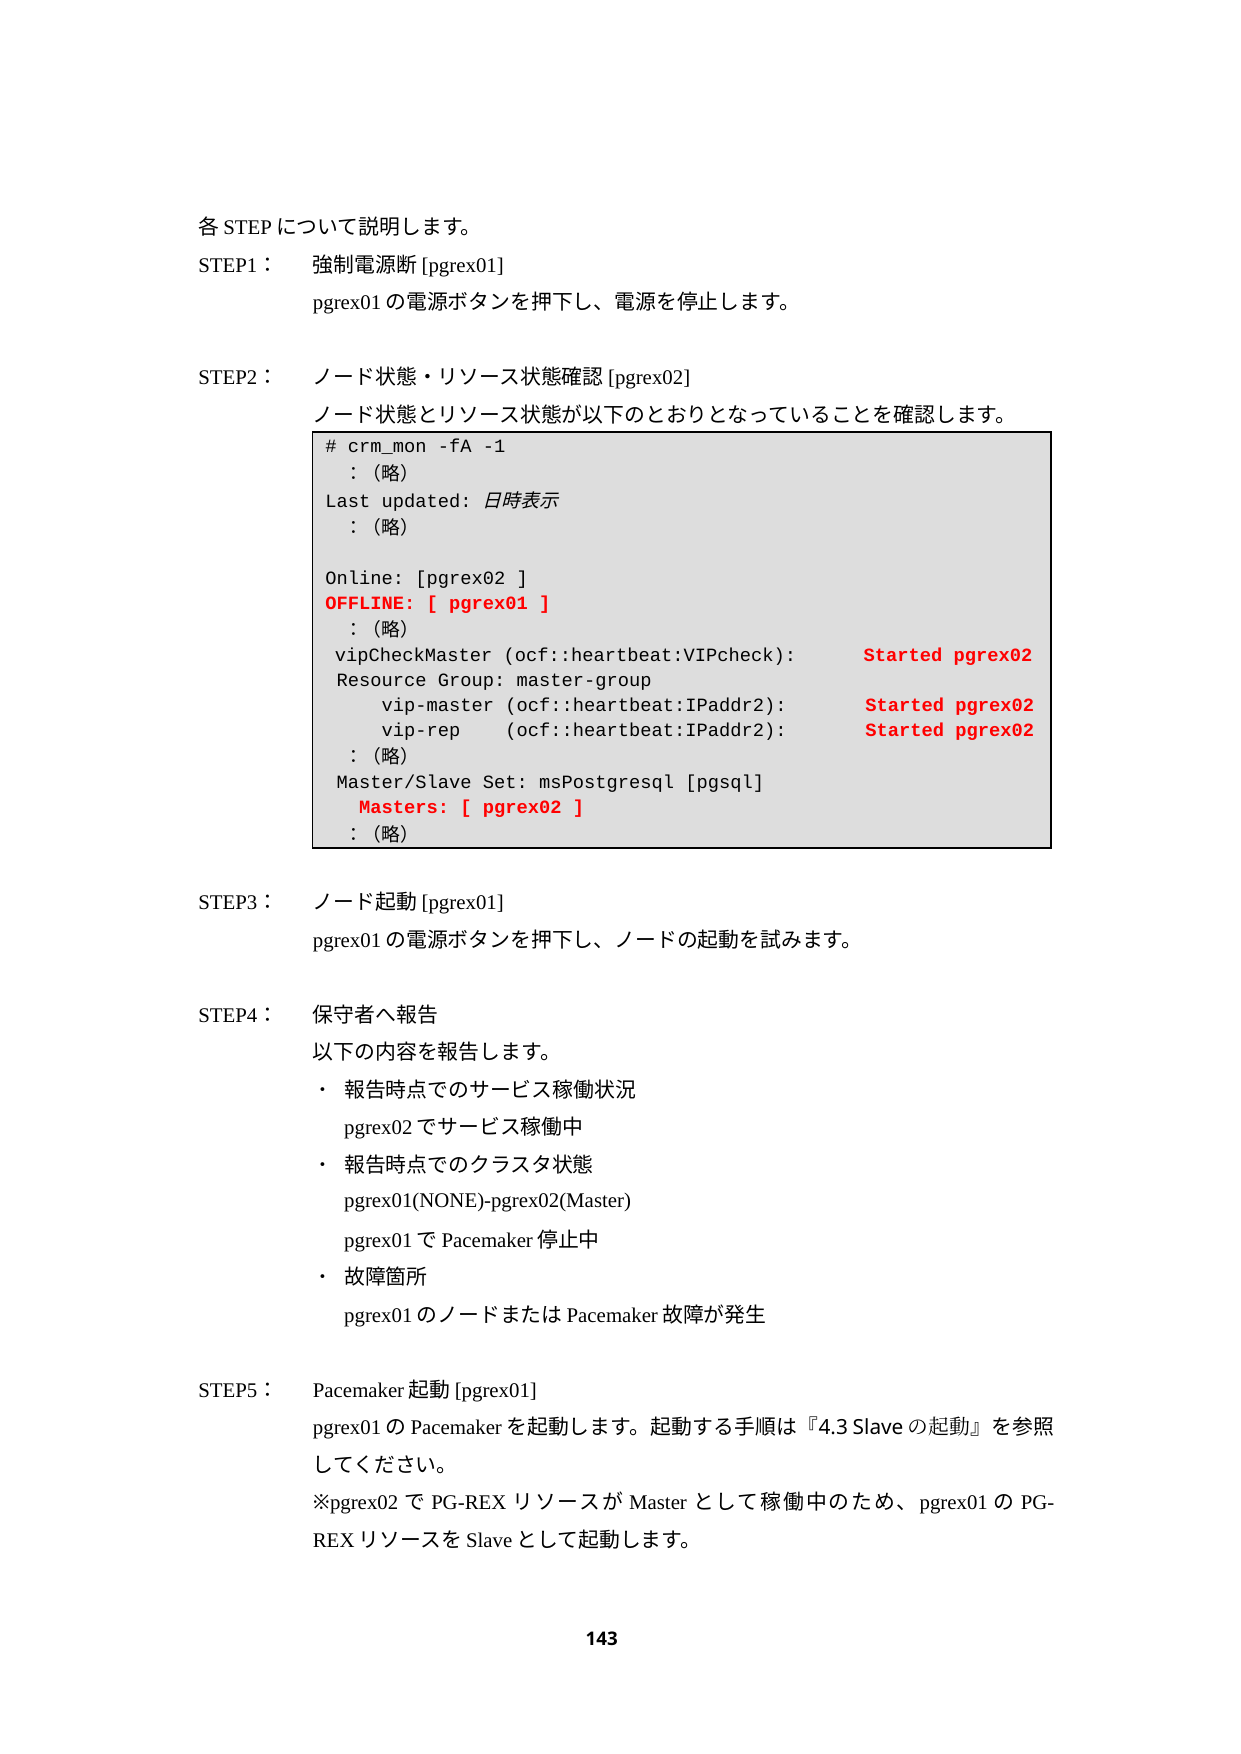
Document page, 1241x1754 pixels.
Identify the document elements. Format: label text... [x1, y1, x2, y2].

text STEP1： 強制電源断 [pgrex01] [198, 244, 1054, 282]
list 故障箇所 pgrex01のノードまたはPacemaker故障が発生 [313, 1257, 1054, 1332]
text pgrex01の電源ボタンを押下し、ノードの起動を試みます。 [313, 919, 1054, 957]
text STEP3： ノード起動 [pgrex01] [198, 882, 1054, 919]
text 各STEPについて説明します。 [177, 207, 1054, 244]
text 以下の内容を報告します。 [313, 1032, 1054, 1069]
list 報告時点でのクラスタ状態 pgrex01(NONE)-pgrex02(Master) pgrex01でPacemaker停止中 [313, 1144, 1054, 1257]
text pgrex01のPacemakerを起動します。起動する手順は『4.3 Slaveの起動』を参照してください。 [313, 1407, 1054, 1482]
text STEP4： 保守者へ報告 [198, 994, 1054, 1032]
text ノード状態とリソース状態が以下のとおりとなっていることを確認します。 [313, 394, 1054, 432]
text STEP5： Pacemaker起動 [pgrex01] [198, 1369, 1054, 1407]
text STEP2： ノード状態・リソース状態確認 [pgrex02] [198, 357, 1054, 394]
text pgrex01の電源ボタンを押下し、電源を停止します。 [313, 282, 1054, 319]
text ※pgrex02でPG-REXリソースがMasterとして稼働中のため、pgrex01のPG-REXリソースをSlaveとして起動します。 [313, 1482, 1054, 1557]
list 報告時点でのサービス稼働状況 pgrex02でサービス稼働中 [313, 1069, 1054, 1144]
